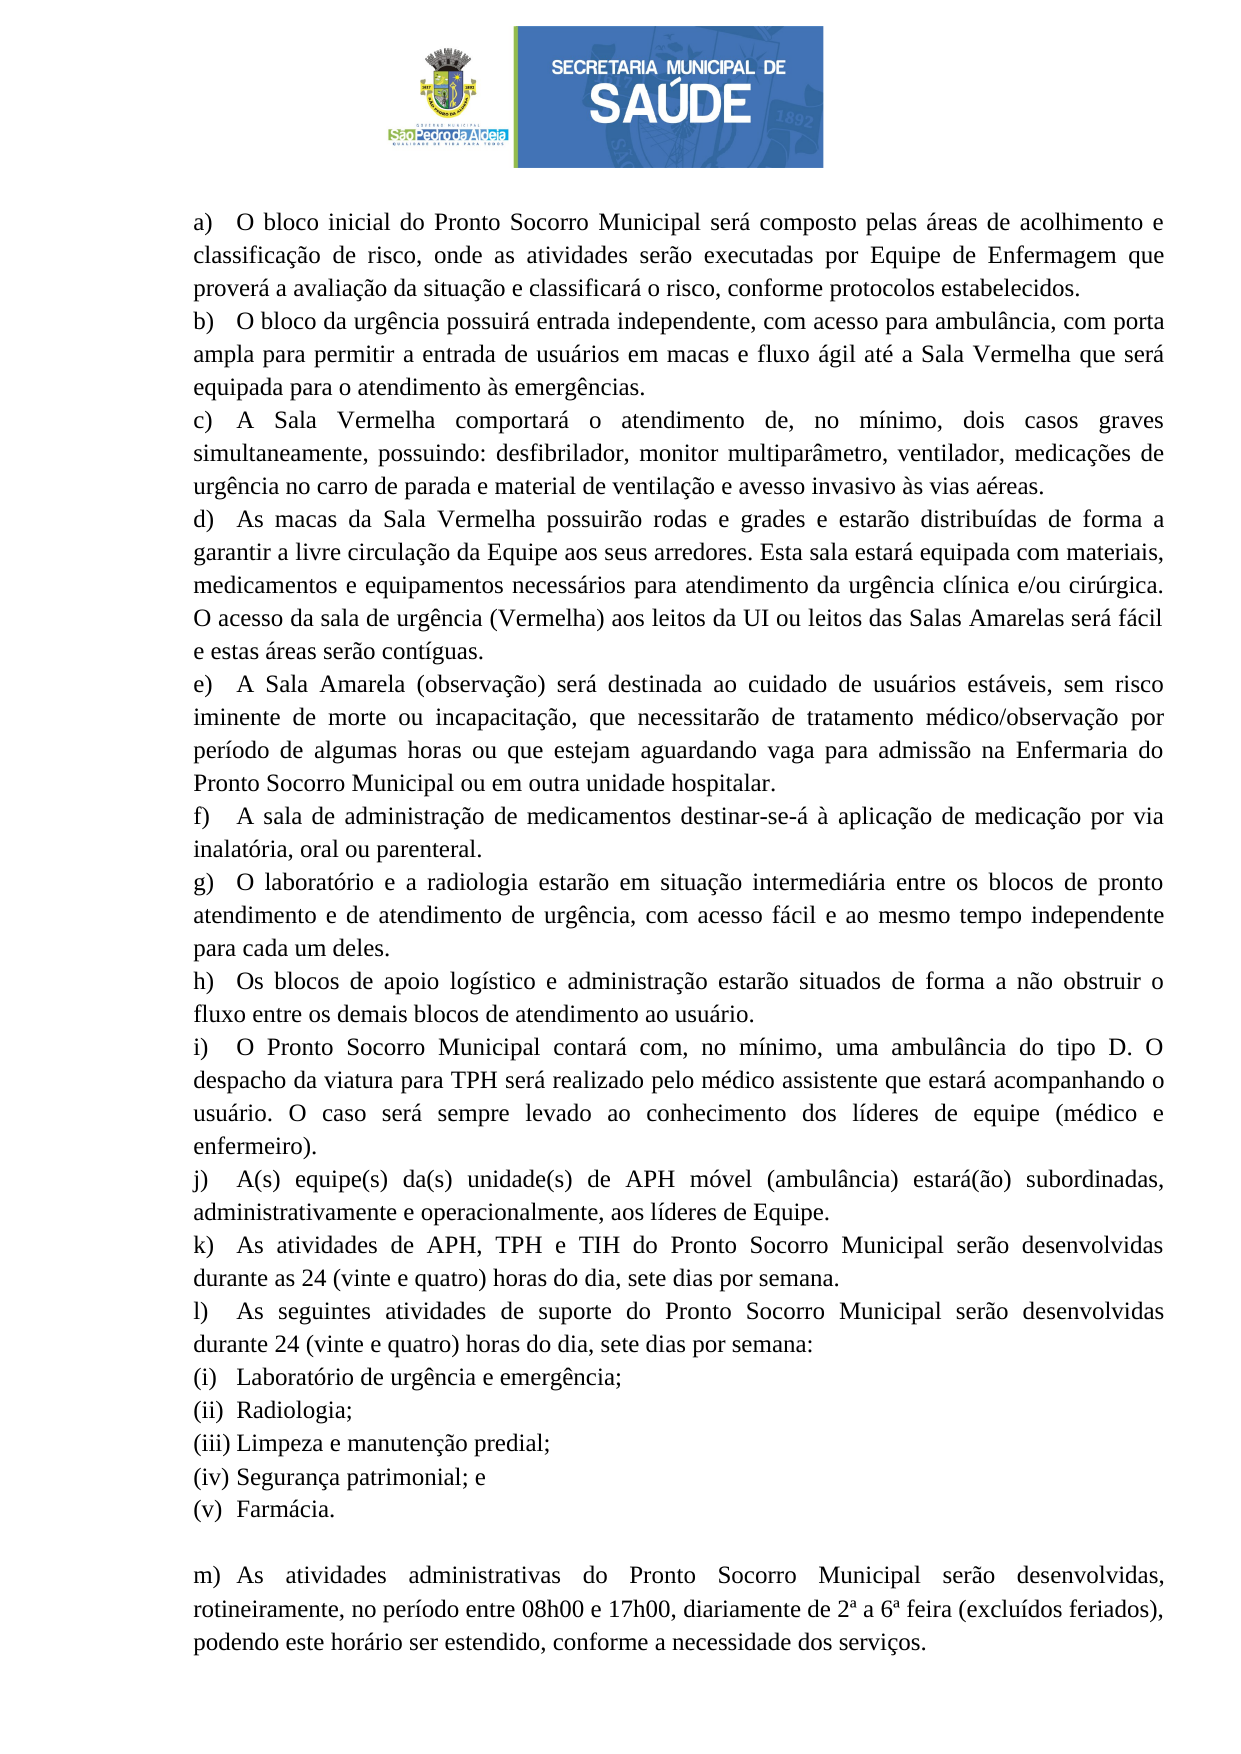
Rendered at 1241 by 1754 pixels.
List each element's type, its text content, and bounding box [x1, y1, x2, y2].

list A Sala Vermelha comportará o atendimento de, no mínimo, dois casos graves simultaneamente, possuindo: desfibrilador, monitor multiparâmetro, ventilador, medicações de urgência no carro de parada e material de ventilação e avesso invasivo às vias aéreas. [193, 405, 1165, 500]
list O bloco inicial do Pronto Socorro Municipal será composto pelas áreas de acolhimento e classificação de risco, onde as atividades serão executadas por Equipe de Enfermagem que proverá a avaliação da situação e classificará o risco, conforme protocolos estabelecidos. [193, 207, 1165, 302]
list O bloco da urgência possuirá entrada independente, com acesso para ambulância, com porta ampla para permitir a entrada de usuários em macas e fluxo ágil até a Sala Vermelha que será equipada para o atendimento às emergências. [193, 306, 1165, 401]
list As atividades de APH, TPH e TIH do Pronto Socorro Municipal serão desenvolvidas durante as 24 (vinte e quatro) horas do dia, sete dias por semana. [193, 1230, 1165, 1292]
list A(s) equipe(s) da(s) unidade(s) de APH móvel (ambulância) estará(ão) subordinadas, administrativamente e operacionalmente, aos líderes de Equipe. [193, 1164, 1165, 1226]
list O Pronto Socorro Municipal contará com, no mínimo, uma ambulância do tipo D. O despacho da viatura para TPH será realizado pelo médico assistente que estará acompanhando o usuário. O caso será sempre levado ao conhecimento dos líderes de equipe (médico e enfermeiro). [193, 1032, 1165, 1160]
picture [381, 26, 824, 168]
list O laboratório e a radiologia estarão em situação intermediária entre os blocos de pronto atendimento e de atendimento de urgência, com acesso fácil e ao mesmo tempo independente para cada um deles. [193, 867, 1165, 962]
list Radiologia; [193, 1396, 1165, 1424]
list Segurança patrimonial; e [193, 1462, 1165, 1490]
list As atividades administrativas do Pronto Socorro Municipal serão desenvolvidas, rotineiramente, no período entre 08h00 e 17h00, diariamente de 2ª a 6ª feira (excluídos feriados), podendo este horário ser estendido, conforme a necessidade dos serviços. [193, 1561, 1165, 1655]
list Laboratório de urgência e emergência; [193, 1362, 1165, 1391]
list As seguintes atividades de suporte do Pronto Socorro Municipal serão desenvolvidas durante 24 (vinte e quatro) horas do dia, sete dias por semana: [193, 1296, 1165, 1358]
list Farmácia. [193, 1494, 1165, 1523]
list Limpeza e manutenção predial; [193, 1428, 1165, 1457]
list As macas da Sala Vermelha possuirão rodas e grades e estarão distribuídas de forma a garantir a livre circulação da Equipe aos seus arredores. Esta sala estará equipada com materiais, medicamentos e equipamentos necessários para atendimento da urgência clínica e/ou cirúrgica. O acesso da sala de urgência (Vermelha) aos leitos da UI ou leitos das Salas Amarelas será fácil e estas áreas serão contíguas. [193, 504, 1165, 665]
list Os blocos de apoio logístico e administração estarão situados de forma a não obstruir o fluxo entre os demais blocos de atendimento ao usuário. [193, 966, 1165, 1028]
list A Sala Amarela (observação) será destinada ao cuidado de usuários estáveis, sem risco iminente de morte ou incapacitação, que necessitarão de tratamento médico/observação por período de algumas horas ou que estejam aguardando vaga para admissão na Enfermaria do Pronto Socorro Municipal ou em outra unidade hospitalar. [193, 669, 1165, 797]
list A sala de administração de medicamentos destinar-se-á à aplicação de medicação por via inalatória, oral ou parenteral. [193, 801, 1165, 863]
